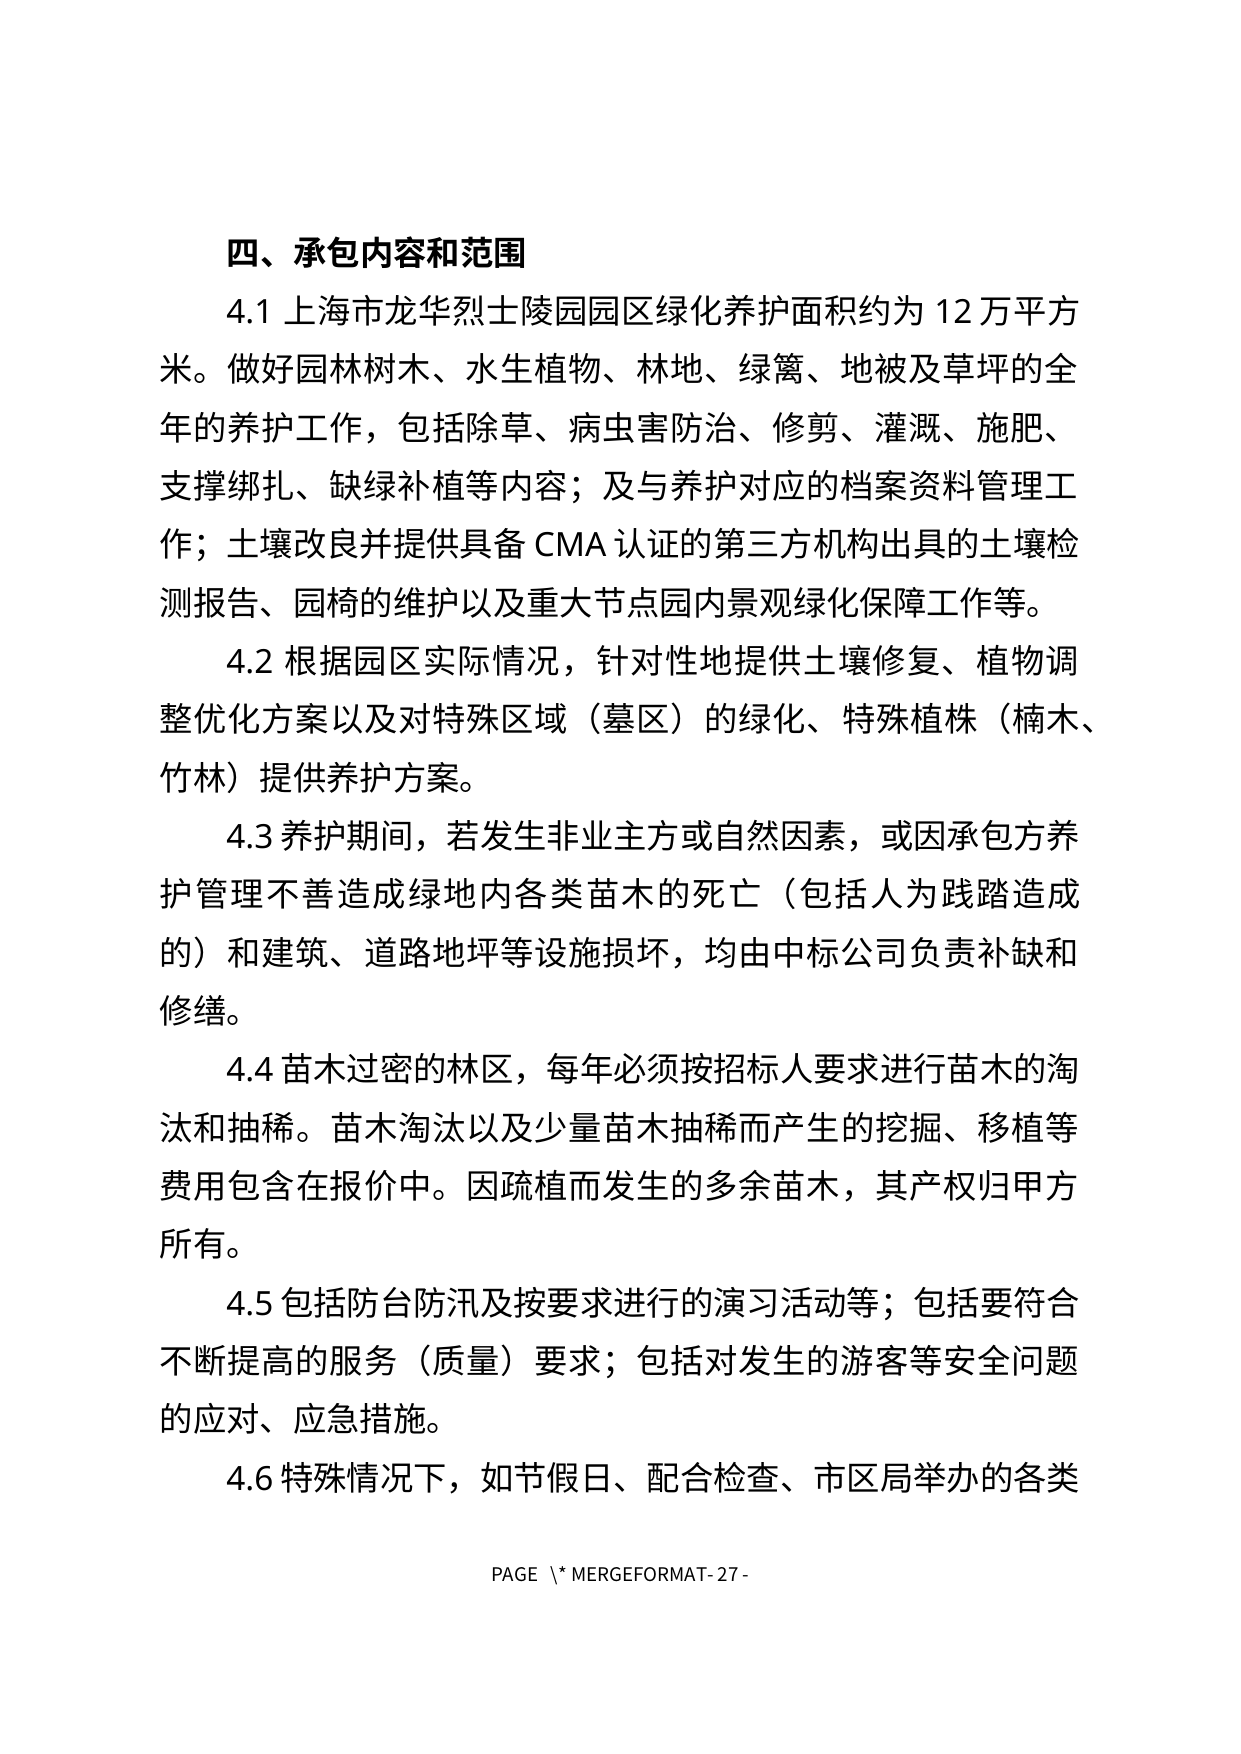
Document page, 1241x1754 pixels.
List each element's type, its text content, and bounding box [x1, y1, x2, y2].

text 4.5包括防台防汛及按要求进行的演习活动等；包括要符合不断提高的服务（质量）要求；包括对发生的游客等安全问题的应对、应急措施。 [159, 1268, 1081, 1443]
text 4.3养护期间，若发生非业主方或自然因素，或因承包方养护管理不善造成绿地内各类苗木的死亡（包括人为践踏造成的）和建筑、道路地坪等设施损坏，均由中标公司负责补缺和修缮。 [159, 802, 1081, 1035]
text 4.4苗木过密的林区，每年必须按招标人要求进行苗木的淘汰和抽稀。苗木淘汰以及少量苗木抽稀而产生的挖掘、移植等费用包含在报价中。因疏植而发生的多余苗木，其产权归甲方所有。 [159, 1035, 1081, 1268]
text 4.1 上海市龙华烈士陵园园区绿化养护面积约为12万平方米。做好园林树木、水生植物、林地、绿篱、地被及草坪的全年的养护工作，包括除草、病虫害防治、修剪、灌溉、施肥、支撑绑扎、缺绿补植等内容；及与养护对应的档案资料管理工作；土壤改良并提供具备CMA认证的第三方机构出具的土壤检测报告、园椅的维护以及重大节点园内景观绿化保障工作等。 [159, 277, 1081, 627]
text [159, 1443, 1081, 1502]
text 四、承包内容和范围 [159, 218, 1081, 277]
text 4.2 根据园区实际情况，针对性地提供土壤修复、植物调整优化方案以及对特殊区域（墓区）的绿化、特殊植株（楠木、竹林）提供养护方案。 [159, 627, 1081, 802]
